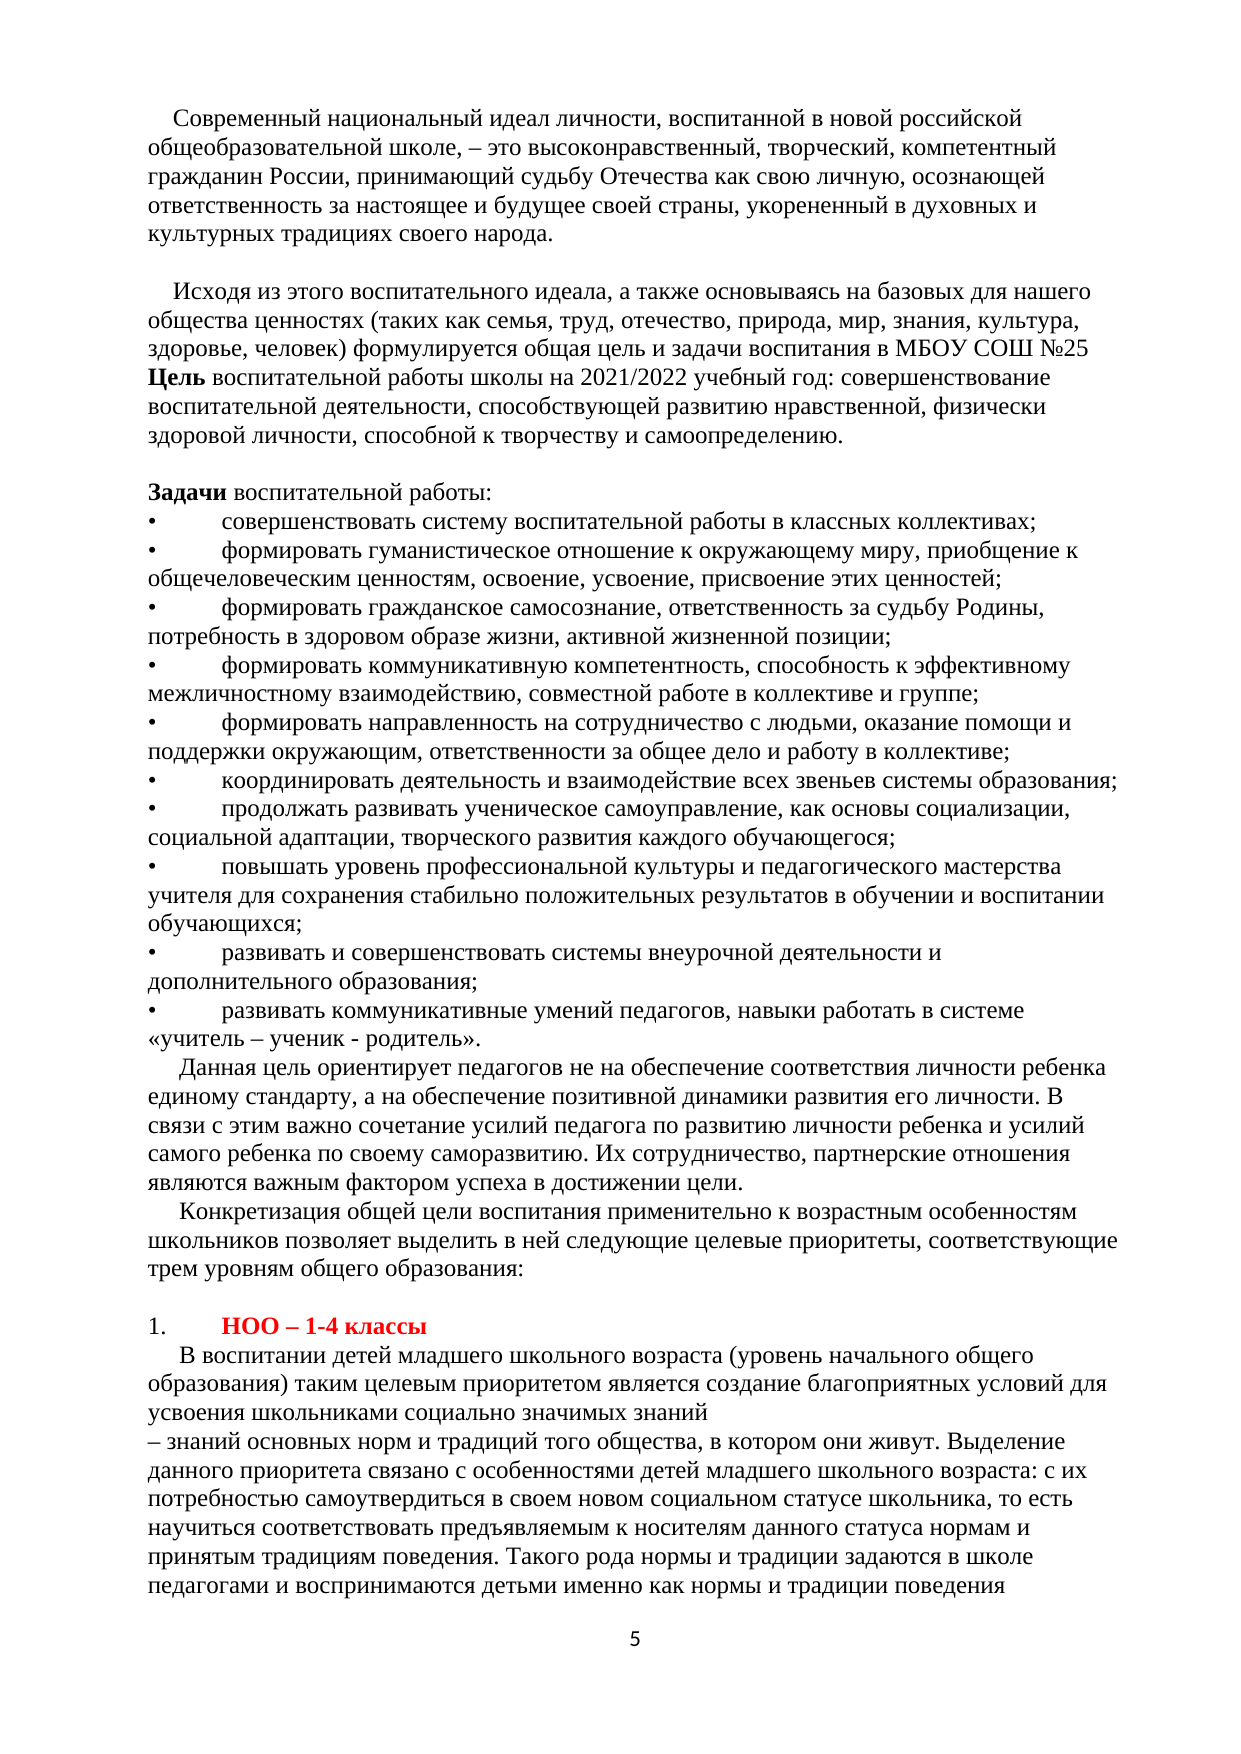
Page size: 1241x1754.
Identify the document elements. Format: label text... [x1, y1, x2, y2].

text Исходя из этого воспитательного идеала, а также основываясь на базовых для нашего общества ценностях (таких как семья, труд, отечество, природа, мир, знания, культура, здоровье, человек) формулируется общая цель и задачи воспитания в МБОУ СОШ №25 [148, 276, 1122, 362]
text • развивать коммуникативные умений педагогов, навыки работать в системе «учитель – ученик - родитель». [148, 995, 1122, 1052]
text • повышать уровень профессиональной культуры и педагогического мастерства учителя для сохранения стабильно положительных результатов в обучении и воспитании обучающихся; [148, 851, 1122, 937]
text • формировать гуманистическое отношение к окружающему миру, приобщение к общечеловеческим ценностям, освоение, усвоение, присвоение этих ценностей; [148, 535, 1122, 592]
text • формировать направленность на сотрудничество с людьми, оказание помощи и поддержки окружающим, ответственности за общее дело и работу в коллективе; [148, 707, 1122, 765]
text Цель воспитательной работы школы на 2021/2022 учебный год: совершенствование воспитательной деятельности, способствующей развитию нравственной, физически здоровой личности, способной к творчеству и самоопределению. [148, 362, 1122, 448]
text • формировать гражданское самосознание, ответственность за судьбу Родины, потребность в здоровом образе жизни, активной жизненной позиции; [148, 592, 1122, 650]
text В воспитании детей младшего школьного возраста (уровень начального общего образования) таким целевым приоритетом является создание благоприятных условий для усвоения школьниками социально значимых знаний [148, 1340, 1122, 1426]
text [148, 1426, 1122, 1598]
text Данная цель ориентирует педагогов не на обеспечение соответствия личности ребенка единому стандарту, а на обеспечение позитивной динамики развития его личности. В связи с этим важно сочетание усилий педагога по развитию личности ребенка и усилий самого ребенка по своему саморазвитию. Их сотрудничество, партнерские отношения являются важным фактором успеха в достижении цели. [148, 1052, 1122, 1196]
text • формировать коммуникативную компетентность, способность к эффективному межличностному взаимодействию, совместной работе в коллективе и группе; [148, 650, 1122, 707]
text • продолжать развивать ученическое самоуправление, как основы социализации, социальной адаптации, творческого развития каждого обучающегося; [148, 793, 1122, 851]
text • координировать деятельность и взаимодействие всех звеньев системы образования; [148, 765, 1122, 793]
text • совершенствовать систему воспитательной работы в классных коллективах; [148, 506, 1122, 535]
text 1. НОО – 1-4 классы [148, 1311, 1122, 1340]
text Конкретизация общей цели воспитания применительно к возрастным особенностям школьников позволяет выделить в ней следующие целевые приоритеты, соответствующие трем уровням общего образования: [148, 1196, 1122, 1282]
text Задачи воспитательной работы: [148, 477, 1122, 506]
text Современный национальный идеал личности, воспитанной в новой российской общеобразовательной школе, – это высоконравственный, творческий, компетентный гражданин России, принимающий судьбу Отечества как свою личную, осознающей ответственность за настоящее и будущее своей страны, укорененный в духовных и культурных традициях своего народа. [148, 103, 1122, 247]
text • развивать и совершенствовать системы внеурочной деятельности и дополнительного образования; [148, 937, 1122, 995]
